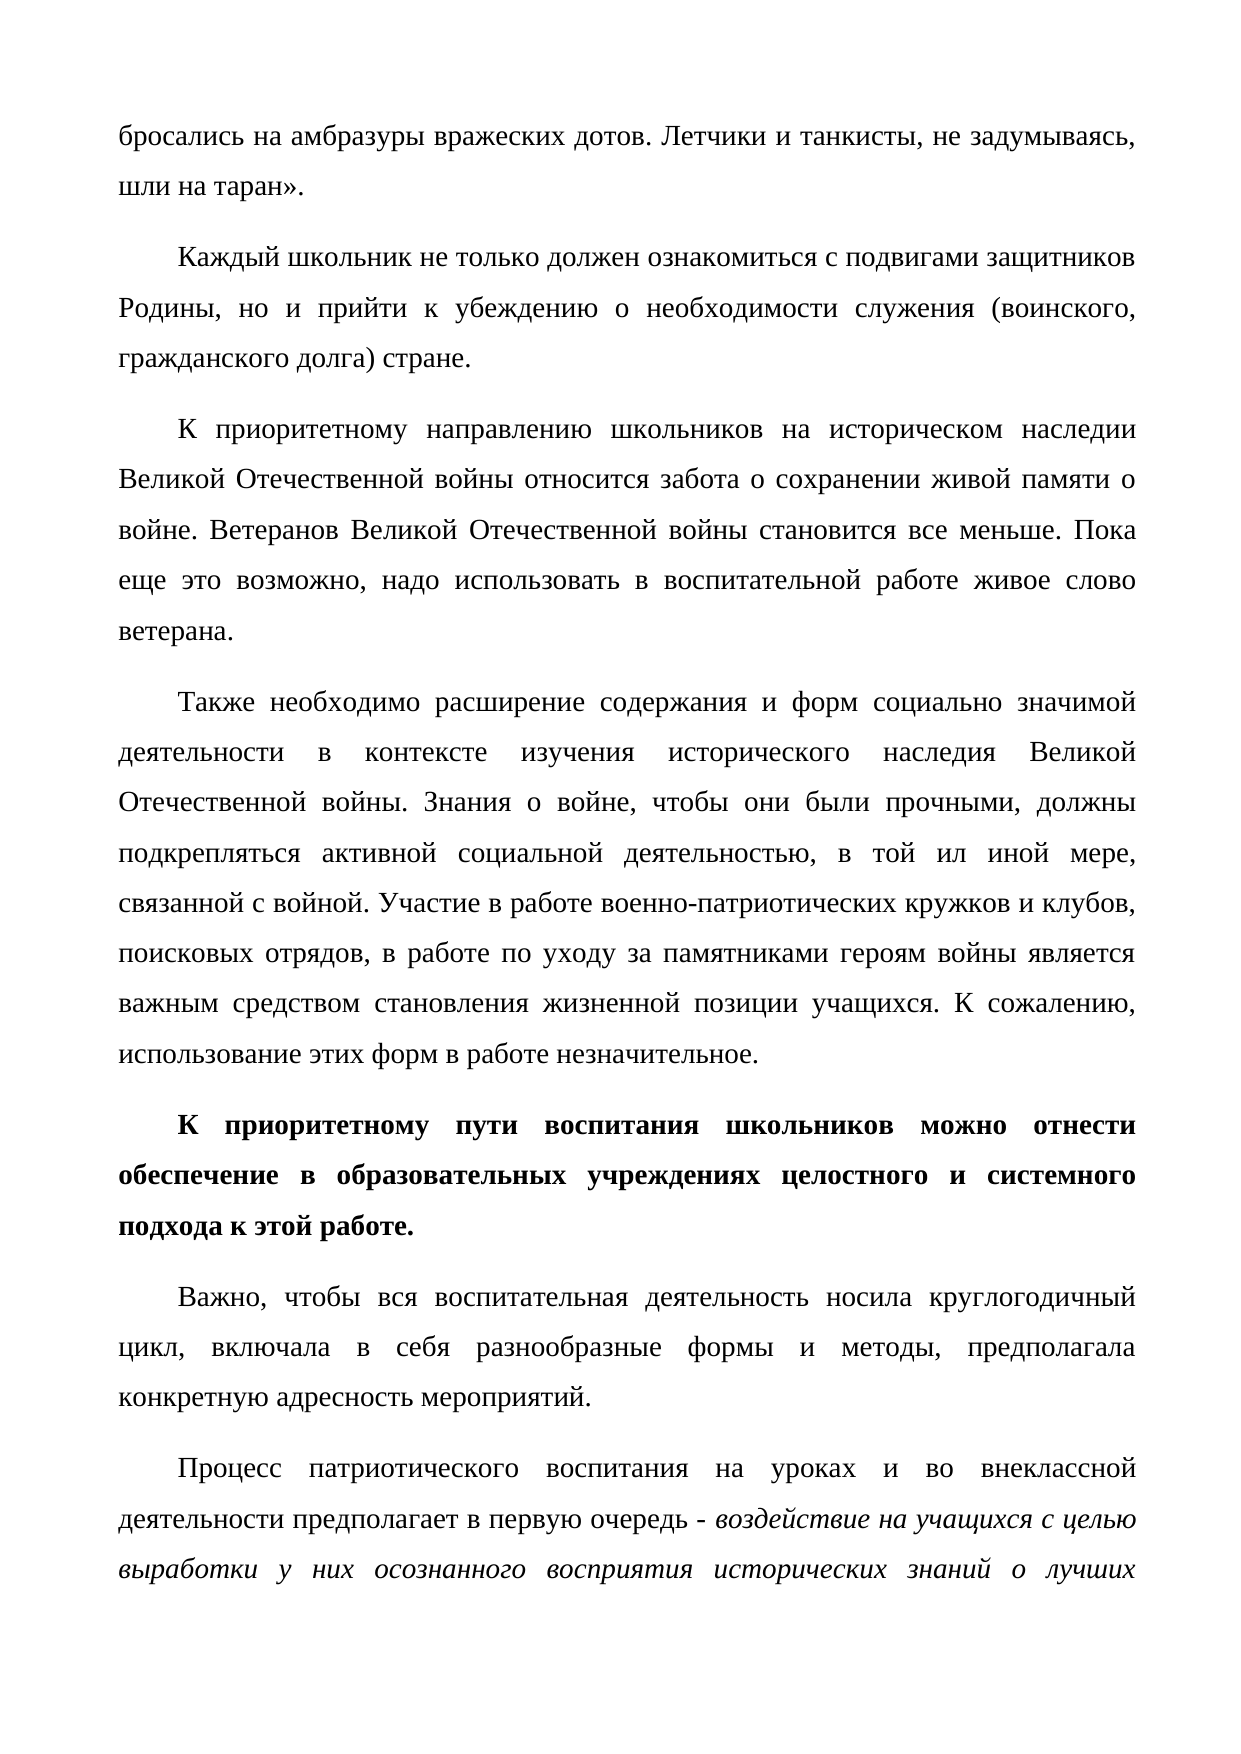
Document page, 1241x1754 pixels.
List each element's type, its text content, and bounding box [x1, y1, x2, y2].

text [118, 1451, 1137, 1585]
text Важно, чтобы вся воспитательная деятельность носила круглогодичный цикл, включала в себя разнообразные формы и методы, предполагала конкретную адресность мероприятий. [118, 1279, 1137, 1413]
text К приоритетному пути воспитания школьников можно отнести обеспечение в образовательных учреждениях целостного и системного подхода к этой работе. [118, 1107, 1137, 1241]
text К приоритетному направлению школьников на историческом наследии Великой Отечественной войны относится забота о сохранении живой памяти о войне. Ветеранов Великой Отечественной войны становится все меньше. Пока еще это возможно, надо использовать в воспитательной работе живое слово ветерана. [118, 411, 1137, 646]
text Также необходимо расширение содержания и форм социально значимой деятельности в контексте изучения исторического наследия Великой Отечественной войны. Знания о войне, чтобы они были прочными, должны подкрепляться активной социальной деятельностью, в той ил иной мере, связанной с войной. Участие в работе военно-патриотических кружков и клубов, поисковых отрядов, в работе по уходу за памятниками героям войны является важным средством становления жизненной позиции учащихся. К сожалению, использование этих форм в работе незначительное. [118, 684, 1137, 1069]
text Каждый школьник не только должен ознакомиться с подвигами защитников Родины, но и прийти к убеждению о необходимости служения (воинского, гражданского долга) стране. [118, 239, 1137, 374]
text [118, 118, 1137, 202]
